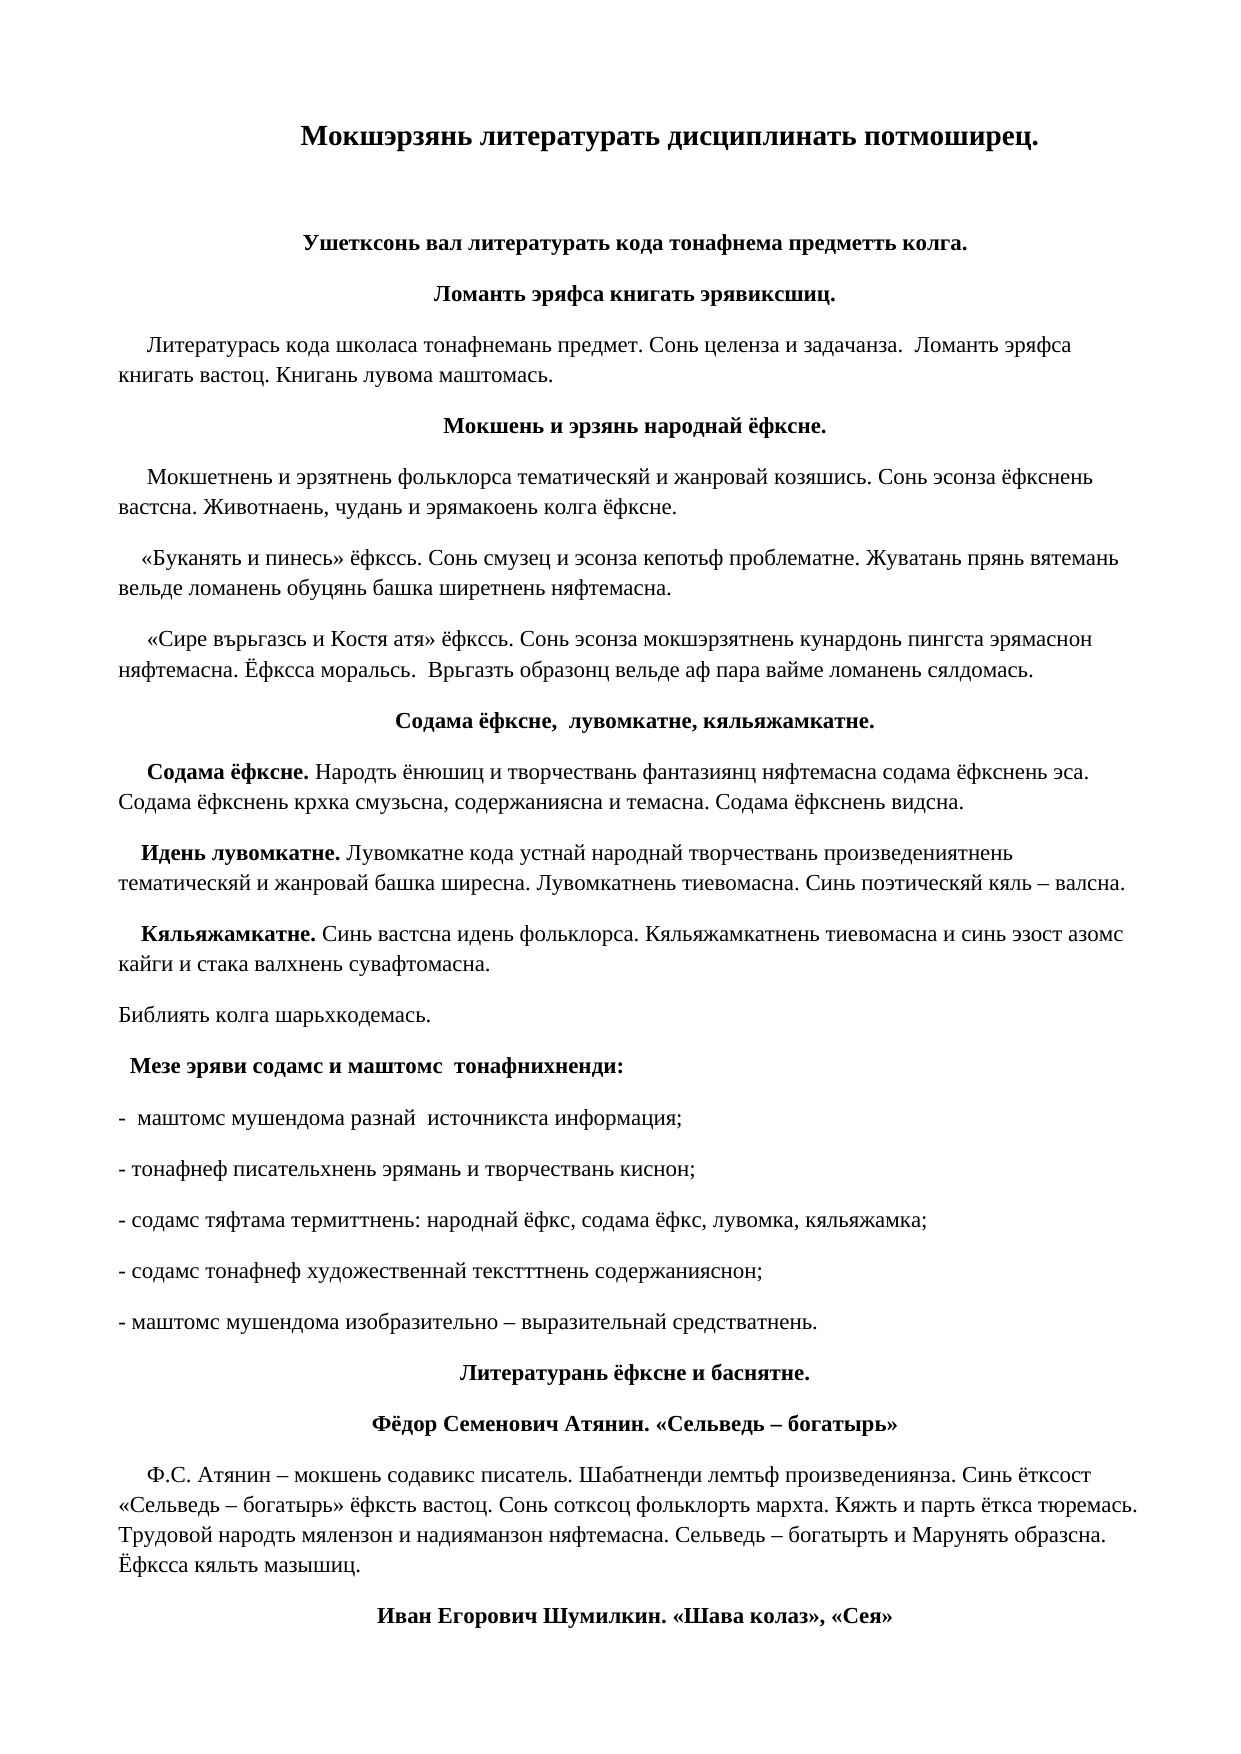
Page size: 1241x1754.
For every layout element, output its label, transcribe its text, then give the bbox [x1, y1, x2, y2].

text Мезе эряви содамс и маштомс тонафнихненди: [118, 1052, 1152, 1079]
text Литературань ёфксне и баснятне. [118, 1359, 1152, 1385]
text «Буканять и пинесь» ёфкссь. Сонь смузец и эсонза кепотьф проблематне. Жуватань прянь вятемань вельде ломанень обуцянь башка ширетнень няфтемасна. [118, 544, 1152, 601]
text Ушетксонь вал литературать кода тонафнема предметть колга. [118, 228, 1152, 255]
text Кяльяжамкатне. Синь вастсна идень фольклорса. Кяльяжамкатнень тиевомасна и синь эзост азомс кайги и стака валхнень сувафтомасна. [118, 920, 1152, 977]
text Ломанть эряфса книгать эрявиксшиц. [118, 279, 1152, 306]
text «Сире върьгазсь и Костя атя» ёфкссь. Сонь эсонза мокшэрзятнень кунардонь пингста эрямаснон няфтемасна. Ёфксса моральсь. Врьгазть образонц вельде аф пара вайме ломанень сялдомась. [118, 625, 1152, 682]
text Библиять колга шарьхкодемась. [118, 1001, 1152, 1028]
text Фёдор Семенович Атянин. «Сельведь – богатырь» [118, 1410, 1152, 1436]
text - содамс тонафнеф художественнай текстттнень содержанияснон; [118, 1257, 1152, 1283]
text - маштомс мушендома разнай источникста информация; [118, 1103, 1152, 1130]
text Содама ёфксне, лувомкатне, кяльяжамкатне. [118, 707, 1152, 733]
text - тонафнеф писательхнень эрямань и творчествань киснон; [118, 1154, 1152, 1181]
text Мокшетнень и эрзятнень фольклорса тематическяй и жанровай козяшись. Сонь эсонза ёфкснень вастсна. Животнаень, чудань и эрямакоень колга ёфксне. [118, 463, 1152, 519]
text Ф.С. Атянин – мокшень содавикс писатель. Шабатненди лемтьф произведениянза. Синь ётксост «Сельведь – богатырь» ёфксть вастоц. Сонь сотксоц фольклорть мархта. Кяжть и парть ёткса тюремась. Трудовой народть мялензон и надияманзон няфтемасна. Сельведь – богатырть и Марунять образсна. Ёфксса кяльть мазышиц. [118, 1461, 1152, 1578]
text Идень лувомкатне. Лувомкатне кода устнай народнай творчествань произведениятнень тематическяй и жанровай башка ширесна. Лувомкатнень тиевомасна. Синь поэтическяй кяль – валсна. [118, 839, 1152, 896]
text - маштомс мушендома изобразительно – выразительнай средстватнень. [118, 1308, 1152, 1334]
text - содамс тяфтама термиттнень: народнай ёфкс, содама ёфкс, лувомка, кяльяжамка; [118, 1206, 1152, 1232]
text Иван Егорович Шумилкин. «Шава колаз», «Сея» [118, 1602, 1152, 1629]
text Содама ёфксне. Народть ёнюшиц и творчествань фантазиянц няфтемасна содама ёфкснень эса. Содама ёфкснень крхка смузьсна, содержаниясна и темасна. Содама ёфкснень видсна. [118, 758, 1152, 814]
text Мокшэрзянь литературать дисциплинать потмоширец. [118, 118, 1152, 152]
text Литературась кода школаса тонафнемань предмет. Сонь целенза и задачанза. Ломанть эряфса книгать вастоц. Книгань лувома маштомась. [118, 331, 1152, 387]
text Мокшень и эрзянь народнай ёфксне. [118, 412, 1152, 438]
